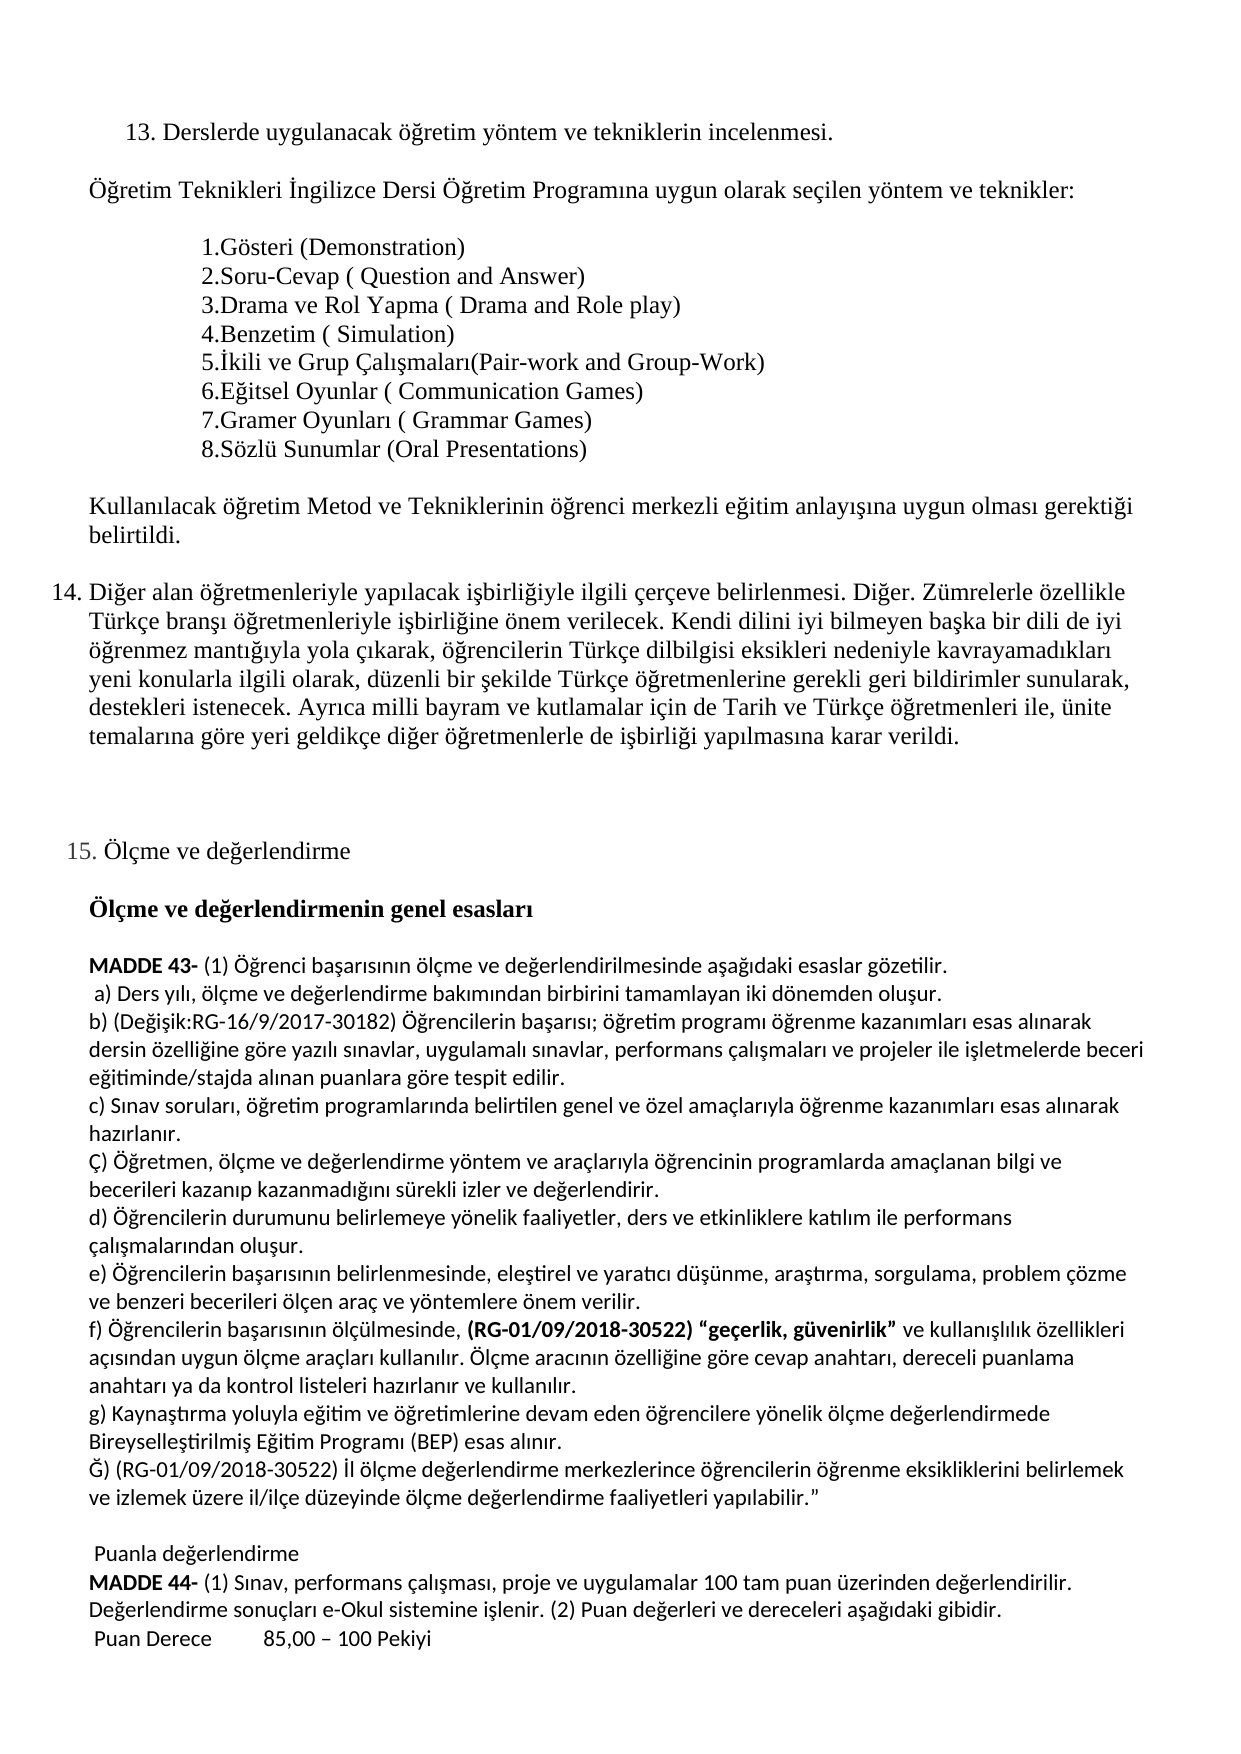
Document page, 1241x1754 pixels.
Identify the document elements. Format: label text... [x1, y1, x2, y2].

list Diğer alan öğretmenleriyle yapılacak işbirliğiyle ilgili çerçeve belirlenmesi. Diğer. Zümrelerle özellikle Türkçe branşı öğretmenleriyle işbirliğine önem verilecek. Kendi dilini iyi bilmeyen başka bir dili de iyi öğrenmez mantığıyla yola çıkarak, öğrencilerin Türkçe dilbilgisi eksikleri nedeniyle kavrayamadıkları yeni konularla ilgili olarak, düzenli bir şekilde Türkçe öğretmenlerine gerekli geri bildirimler sunularak, destekleri istenecek. Ayrıca milli bayram ve kutlamalar için de Tarih ve Türkçe öğretmenleri ile, ünite temalarına göre yeri geldikçe diğer öğretmenlerle de işbirliği yapılmasına karar verildi. [51, 577, 1152, 750]
text d) Öğrencilerin durumunu belirlemeye yönelik faaliyetler, ders ve etkinliklere katılım ile performans çalışmalarından oluşur. [89, 1203, 1152, 1259]
text 1.Gösteri (Demonstration) 2.Soru-Cevap ( Question and Answer) 3.Drama ve Rol Yapma ( Drama and Role play) 4.Benzetim ( Simulation) 5.İkili ve Grup Çalışmaları(Pair-work and Group-Work) 6.Eğitsel Oyunlar ( Communication Games) 7.Gramer Oyunları ( Grammar Games) [201, 232, 1152, 434]
text 8.Sözlü Sunumlar (Oral Presentations) [201, 434, 1152, 462]
text f) Öğrencilerin başarısının ölçülmesinde, (RG-01/09/2018-30522) “geçerlik, güvenirlik” ve kullanışlılık özellikleri açısından uygun ölçme araçları kullanılır. Ölçme aracının özelliğine göre cevap anahtarı, dereceli puanlama anahtarı ya da kontrol listeleri hazırlanır ve kullanılır. [89, 1315, 1152, 1399]
list Ölçme ve değerlendirme [66, 836, 1152, 865]
text Ç) Öğretmen, ölçme ve değerlendirme yöntem ve araçlarıyla öğrencinin programlarda amaçlanan bilgi ve becerileri kazanıp kazanmadığını sürekli izler ve değerlendirir. [89, 1147, 1152, 1203]
text Ğ) (RG-01/09/2018-30522) İl ölçme değerlendirme merkezlerince öğrencilerin öğrenme eksikliklerini belirlemek ve izlemek üzere il/ilçe düzeyinde ölçme değerlendirme faaliyetleri yapılabilir.” [89, 1456, 1152, 1512]
text a) Ders yılı, ölçme ve değerlendirme bakımından birbirini tamamlayan iki dönemden oluşur. [89, 979, 1152, 1007]
text b) (Değişik:RG-16/9/2017-30182) Öğrencilerin başarısı; öğretim programı öğrenme kazanımları esas alınarak dersin özelliğine göre yazılı sınavlar, uygulamalı sınavlar, performans çalışmaları ve projeler ile işletmelerde beceri eğitiminde/stajda alınan puanlara göre tespit edilir. [89, 1007, 1152, 1091]
text Ölçme ve değerlendirmenin genel esasları [89, 894, 1152, 922]
text MADDE 43- (1) Öğrenci başarısının ölçme ve değerlendirilmesinde aşağıdaki esaslar gözetilir. [89, 951, 1152, 979]
text Puan Derece 85,00 – 100 Pekiyi [89, 1624, 1152, 1652]
text e) Öğrencilerin başarısının belirlenmesinde, eleştirel ve yaratıcı düşünme, araştırma, sorgulama, problem çözme ve benzeri becerileri ölçen araç ve yöntemlere önem verilir. [89, 1259, 1152, 1315]
text Puanla değerlendirme [89, 1539, 1152, 1568]
text MADDE 44- (1) Sınav, performans çalışması, proje ve uygulamalar 100 tam puan üzerinden değerlendirilir. Değerlendirme sonuçları e-Okul sistemine işlenir. (2) Puan değerleri ve dereceleri aşağıdaki gibidir. [89, 1568, 1152, 1624]
text c) Sınav soruları, öğretim programlarında belirtilen genel ve özel amaçlarıyla öğrenme kazanımları esas alınarak hazırlanır. [89, 1091, 1152, 1147]
list Derslerde uygulanacak öğretim yöntem ve tekniklerin incelenmesi. [125, 117, 1152, 146]
text Kullanılacak öğretim Metod ve Tekniklerinin öğrenci merkezli eğitim anlayışına uygun olması gerektiği belirtildi. [89, 491, 1152, 549]
text Öğretim Teknikleri İngilizce Dersi Öğretim Programına uygun olarak seçilen yöntem ve teknikler: [89, 175, 1152, 232]
text g) Kaynaştırma yoluyla eğitim ve öğretimlerine devam eden öğrencilere yönelik ölçme değerlendirmede Bireyselleştirilmiş Eğitim Programı (BEP) esas alınır. [89, 1399, 1152, 1456]
